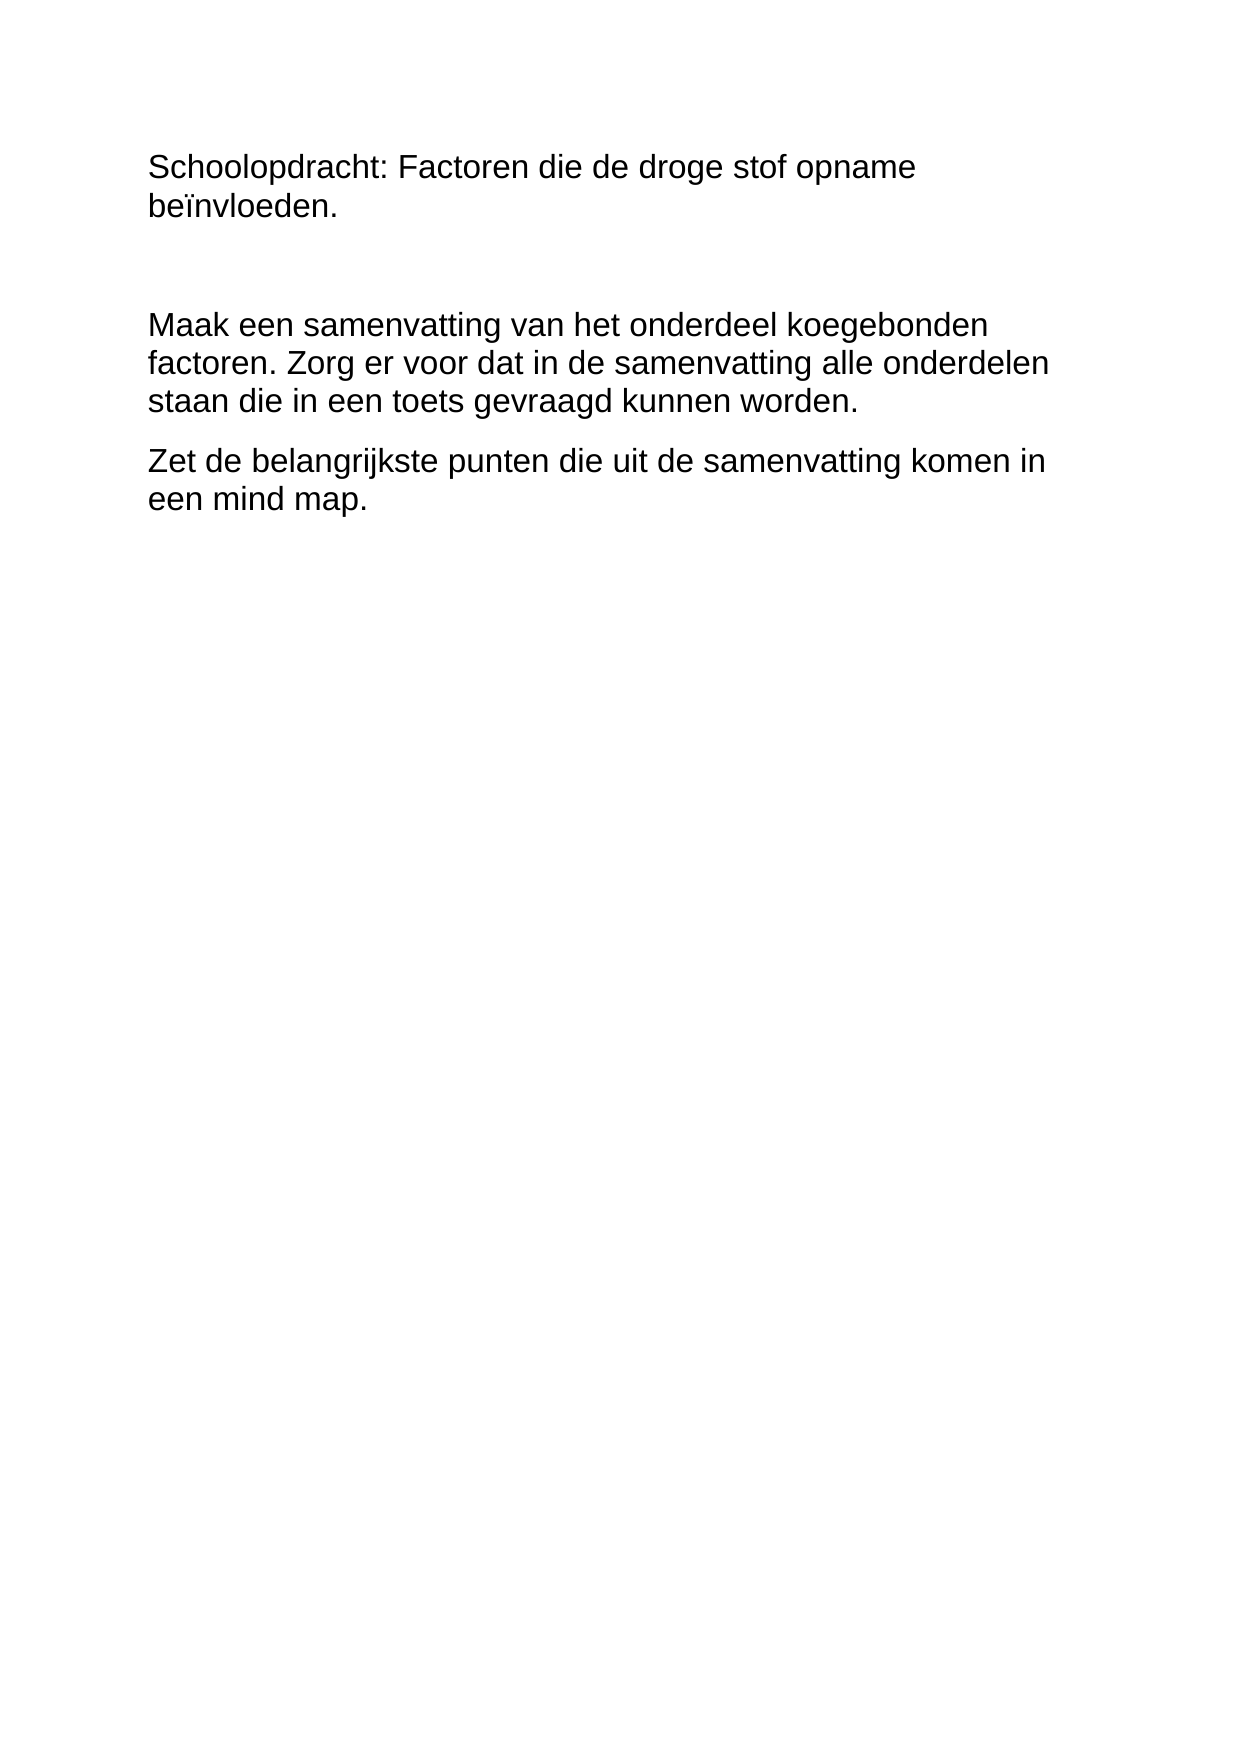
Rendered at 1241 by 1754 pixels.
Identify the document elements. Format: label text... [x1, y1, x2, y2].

text Schoolopdracht: Factoren die de droge stof opname beïnvloeden. [148, 148, 1093, 224]
text Maak een samenvatting van het onderdeel koegebonden factoren. Zorg er voor dat in de samenvatting alle onderdelen staan die in een toets gevraagd kunnen worden. [148, 304, 1093, 420]
text Zet de belangrijkste punten die uit de samenvatting komen in een mind map. [148, 441, 1093, 518]
